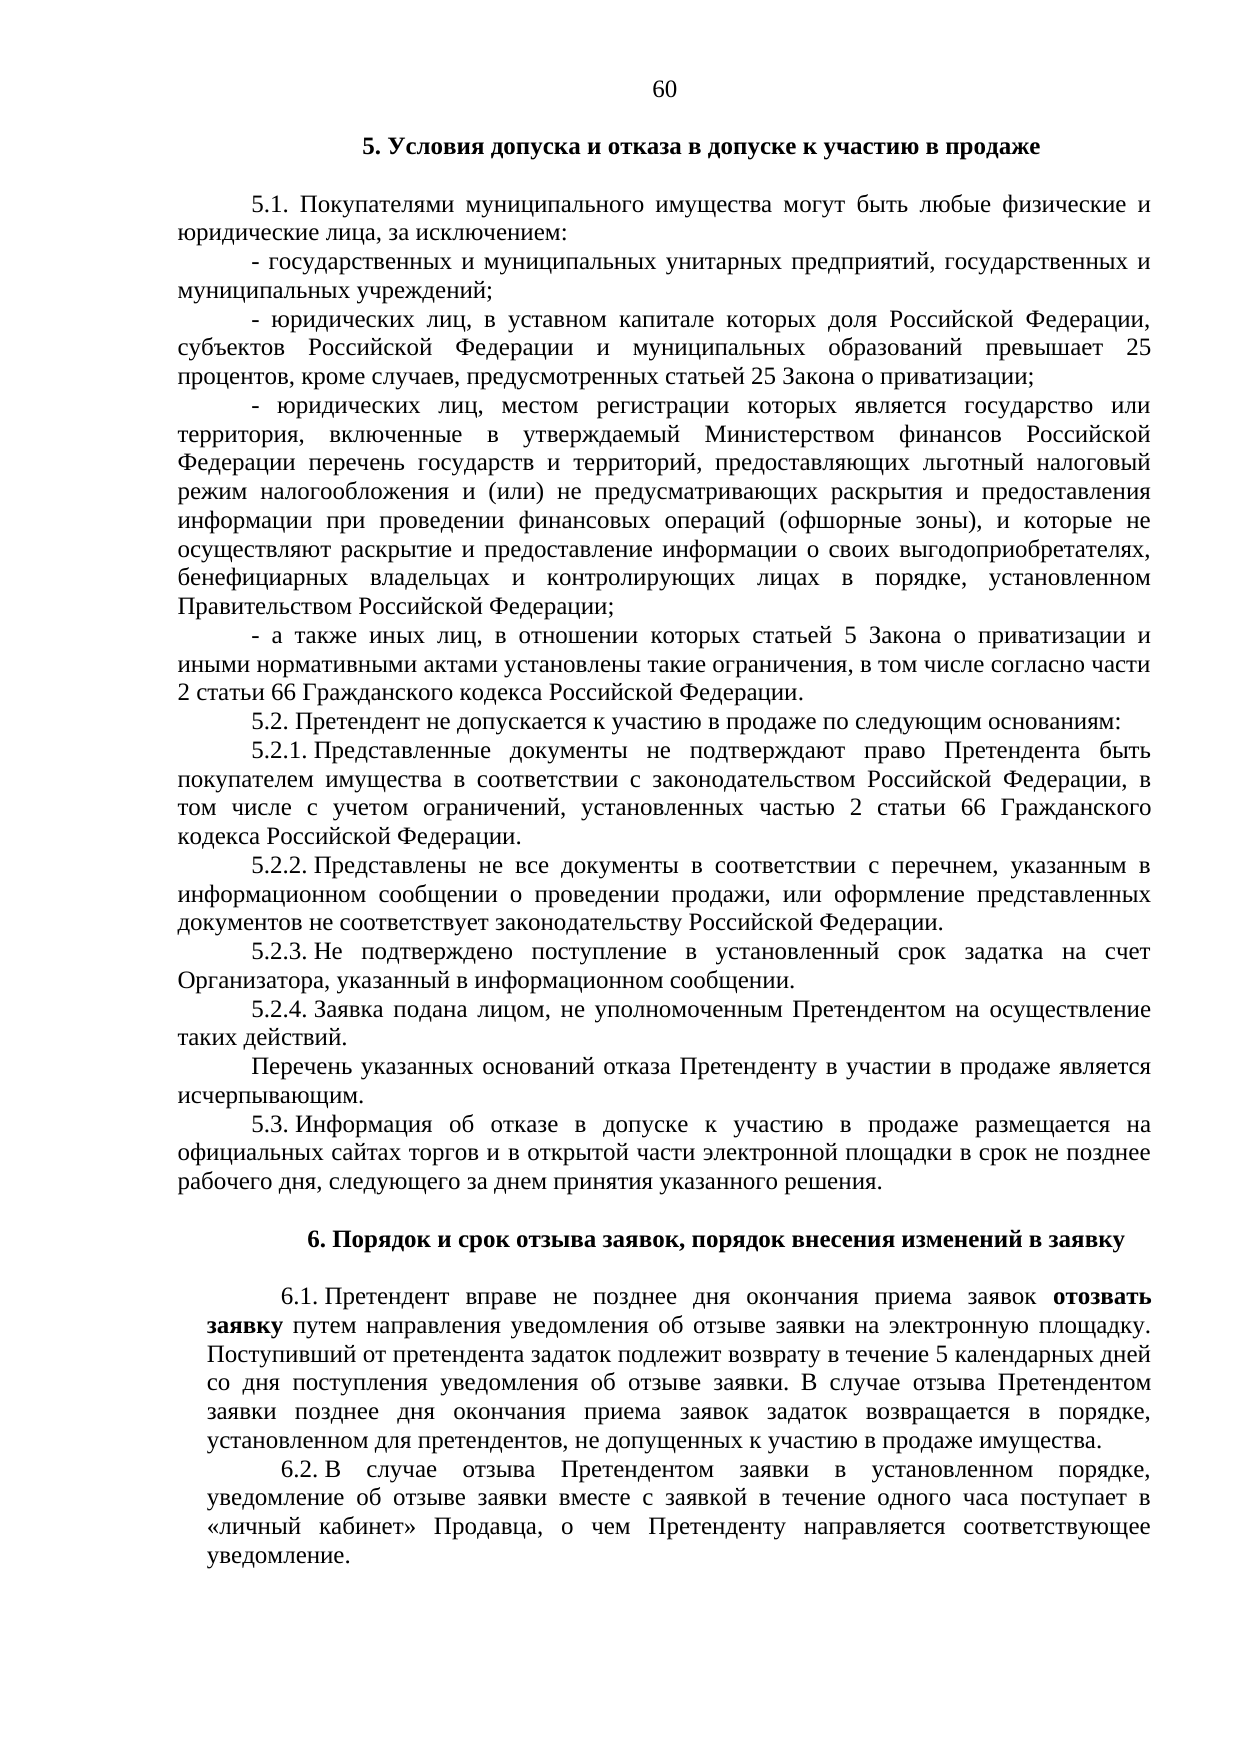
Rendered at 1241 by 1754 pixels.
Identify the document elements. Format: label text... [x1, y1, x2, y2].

text - государственных и муниципальных унитарных предприятий, государственных и муниципальных учреждений; [177, 246, 1152, 304]
text - юридических лиц, местом регистрации которых является государство или территория, включенные в утверждаемый Министерством финансов Российской Федерации перечень государств и территорий, предоставляющих льготный налоговый режим налогообложения и (или) не предусматривающих раскрытия и предоставления информации при проведении финансовых операций (офшорные зоны), и которые не осуществляют раскрытие и предоставление информации о своих выгодоприобретателях, бенефициарных владельцах и контролирующих лицах в порядке, установленном Правительством Российской Федерации; [177, 390, 1152, 620]
text 5. Условия допуска и отказа в допуске к участию в продаже [177, 131, 1152, 160]
text 6. Порядок и срок отзыва заявок, порядок внесения изменений в заявку [207, 1224, 1152, 1252]
text 5.2.1. Представленные документы не подтверждают право Претендента быть покупателем имущества в соответствии с законодательством Российской Федерации, в том числе с учетом ограничений, установленных частью 2 статьи 66 Гражданского кодекса Российской Федерации. [177, 735, 1152, 850]
text 6.2. В случае отзыва Претендентом заявки в установленном порядке, уведомление об отзыве заявки вместе с заявкой в течение одного часа поступает в «личный кабинет» Продавца, о чем Претенденту направляется соответствующее уведомление. [207, 1454, 1152, 1569]
text 5.2.3. Не подтверждено поступление в установленный срок задатка на счет Организатора, указанный в информационном сообщении. [177, 936, 1152, 994]
text 5.1. Покупателями муниципального имущества могут быть любые физические и юридические лица, за исключением: [177, 189, 1152, 246]
text - а также иных лиц, в отношении которых статьей 5 Закона о приватизации и иными нормативными актами установлены такие ограничения, в том числе согласно части 2 статьи 66 Гражданского кодекса Российской Федерации. [177, 620, 1152, 706]
text 5.2.4. Заявка подана лицом, не уполномоченным Претендентом на осуществление таких действий. [177, 994, 1152, 1051]
text 5.3. Информация об отказе в допуске к участию в продаже размещается на официальных сайтах торгов и в открытой части электронной площадки в срок не позднее рабочего дня, следующего за днем принятия указанного решения. [177, 1109, 1152, 1195]
text - юридических лиц, в уставном капитале которых доля Российской Федерации, субъектов Российской Федерации и муниципальных образований превышает 25 процентов, кроме случаев, предусмотренных статьей 25 Закона о приватизации; [177, 304, 1152, 390]
text 6.1. Претендент вправе не позднее дня окончания приема заявок отозвать заявку путем направления уведомления об отзыве заявки на электронную площадку. Поступивший от претендента задаток подлежит возврату в течение 5 календарных дней со дня поступления уведомления об отзыве заявки. В случае отзыва Претендентом заявки позднее дня окончания приема заявок задаток возвращается в порядке, установленном для претендентов, не допущенных к участию в продаже имущества. [207, 1281, 1152, 1454]
text 5.2.2. Представлены не все документы в соответствии с перечнем, указанным в информационном сообщении о проведении продажи, или оформление представленных документов не соответствует законодательству Российской Федерации. [177, 850, 1152, 936]
text Перечень указанных оснований отказа Претенденту в участии в продаже является исчерпывающим. [177, 1051, 1152, 1109]
text 5.2. Претендент не допускается к участию в продаже по следующим основаниям: [177, 706, 1152, 735]
